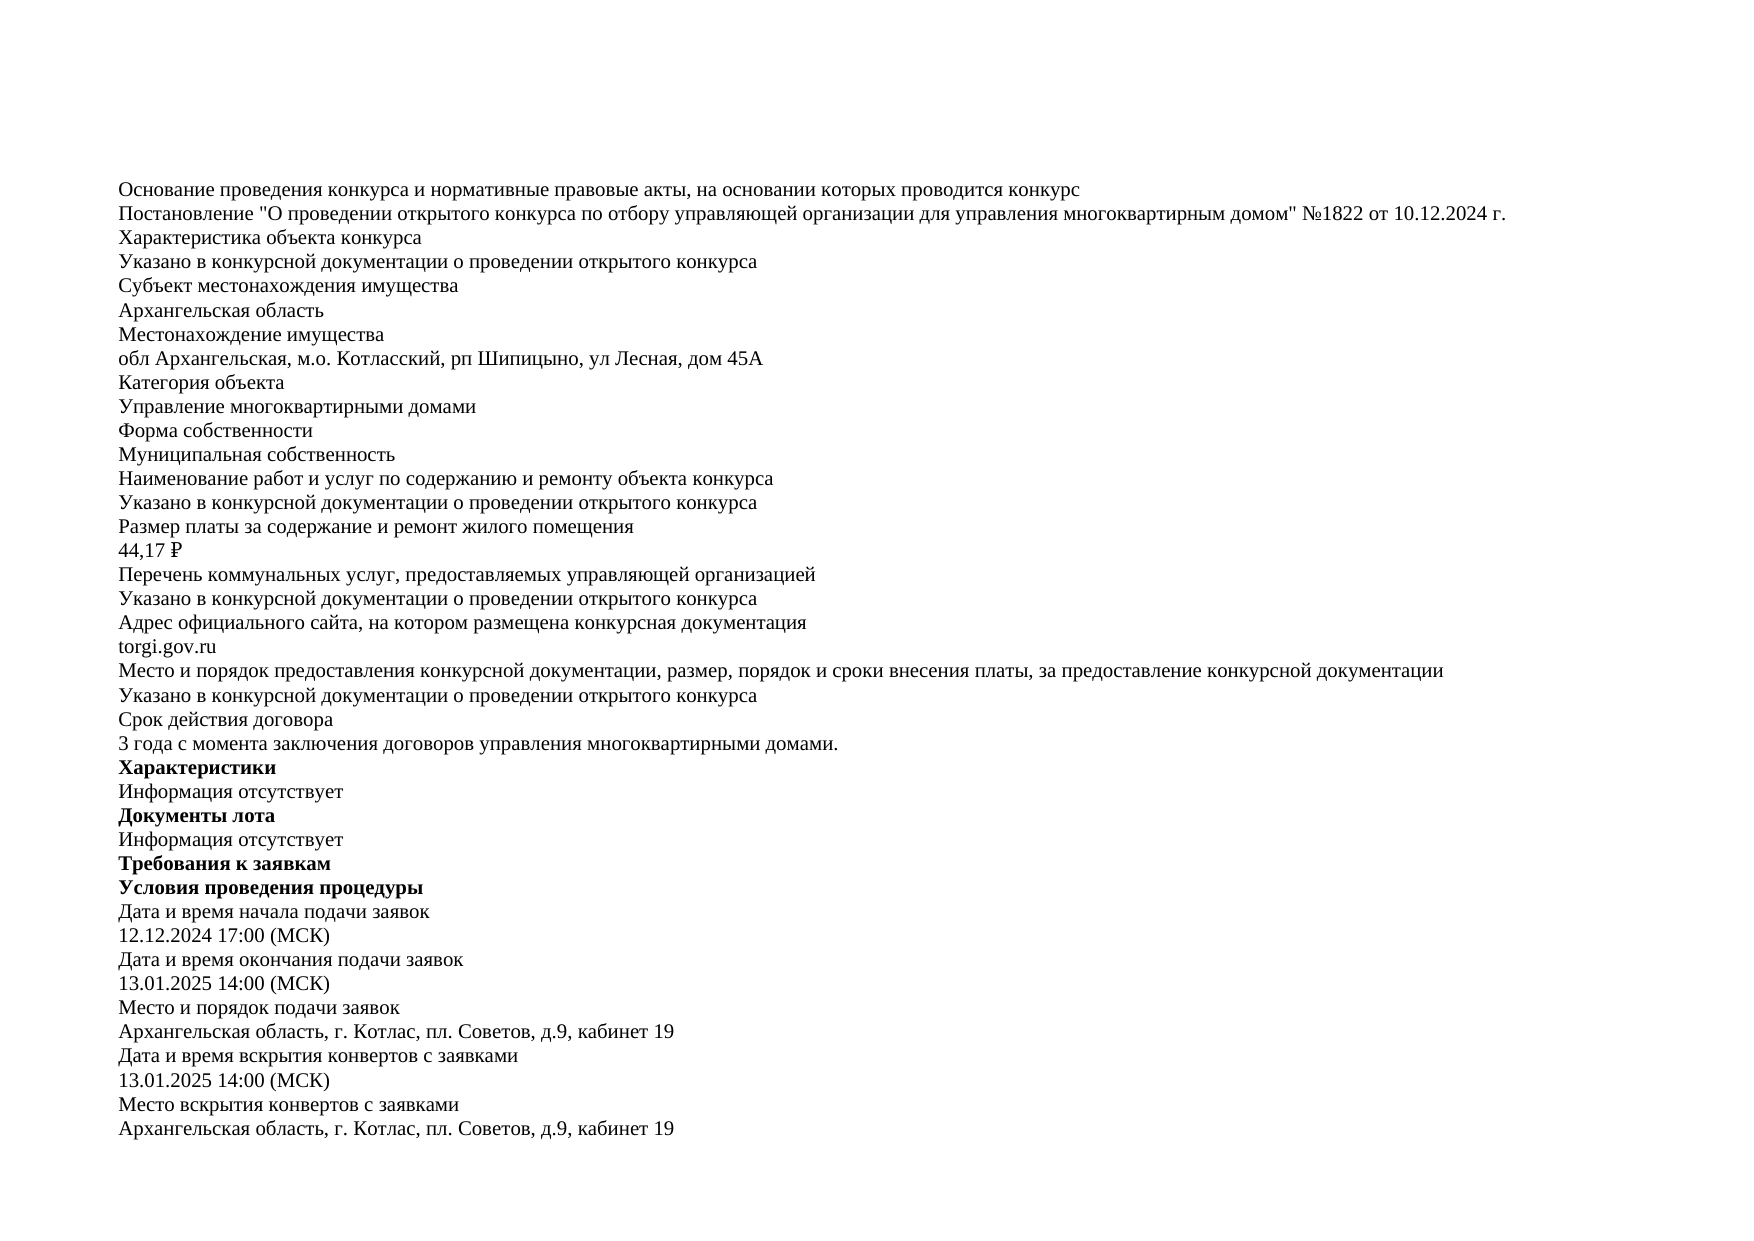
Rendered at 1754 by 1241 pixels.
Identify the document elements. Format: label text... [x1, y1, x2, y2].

text Указано в конкурсной документации о проведении открытого конкурса [118, 249, 1636, 273]
text Характеристика объекта конкурса [118, 225, 1636, 249]
text Указано в конкурсной документации о проведении открытого конкурса [118, 682, 1636, 707]
text 13.01.2025 14:00 (МСК) [118, 1067, 1636, 1092]
text Субъект местонахождения имущества [118, 273, 1636, 297]
text Указано в конкурсной документации о проведении открытого конкурса [118, 490, 1636, 514]
text Условия проведения процедуры [118, 875, 1636, 899]
text Документы лота [118, 803, 1636, 827]
text Дата и время начала подачи заявок [118, 899, 1636, 923]
text 44,17 ₽ [118, 538, 1636, 562]
text Размер платы за содержание и ремонт жилого помещения [118, 514, 1636, 538]
text Архангельская область, г. Котлас, пл. Советов, д.9, кабинет 19 [118, 1019, 1636, 1043]
text Дата и время вскрытия конвертов с заявками [118, 1043, 1636, 1067]
text Характеристики [118, 755, 1636, 779]
text Требования к заявкам [118, 851, 1636, 875]
text обл Архангельская, м.о. Котласский, рп Шипицыно, ул Лесная, дом 45А [118, 346, 1636, 370]
text Место и порядок предоставления конкурсной документации, размер, порядок и сроки внесения платы, за предоставление конкурсной документации [118, 658, 1636, 682]
text Адрес официального сайта, на котором размещена конкурсная документация [118, 610, 1636, 634]
text Основание проведения конкурса и нормативные правовые акты, на основании которых проводится конкурс [118, 177, 1636, 201]
text Постановление "О проведении открытого конкурса по отбору управляющей организации для управления многоквартирным домом" №1822 от 10.12.2024 г. [118, 201, 1636, 225]
text torgi.gov.ru [118, 634, 1636, 658]
text 13.01.2025 14:00 (МСК) [118, 971, 1636, 995]
text Указано в конкурсной документации о проведении открытого конкурса [118, 586, 1636, 610]
text Место и порядок подачи заявок [118, 995, 1636, 1019]
text Наименование работ и услуг по содержанию и ремонту объекта конкурса [118, 466, 1636, 490]
text Категория объекта [118, 370, 1636, 394]
text Местонахождение имущества [118, 322, 1636, 346]
text Архангельская область, г. Котлас, пл. Советов, д.9, кабинет 19 [118, 1116, 1636, 1140]
text Перечень коммунальных услуг, предоставляемых управляющей организацией [118, 562, 1636, 586]
text Информация отсутствует [118, 779, 1636, 803]
text Архангельская область [118, 297, 1636, 322]
text 3 года с момента заключения договоров управления многоквартирными домами. [118, 731, 1636, 755]
text Место вскрытия конвертов с заявками [118, 1092, 1636, 1116]
text Муниципальная собственность [118, 442, 1636, 466]
text Форма собственности [118, 418, 1636, 442]
text Управление многоквартирными домами [118, 394, 1636, 418]
text Информация отсутствует [118, 827, 1636, 851]
text 12.12.2024 17:00 (МСК) [118, 923, 1636, 947]
text Срок действия договора [118, 707, 1636, 731]
text Дата и время окончания подачи заявок [118, 947, 1636, 971]
